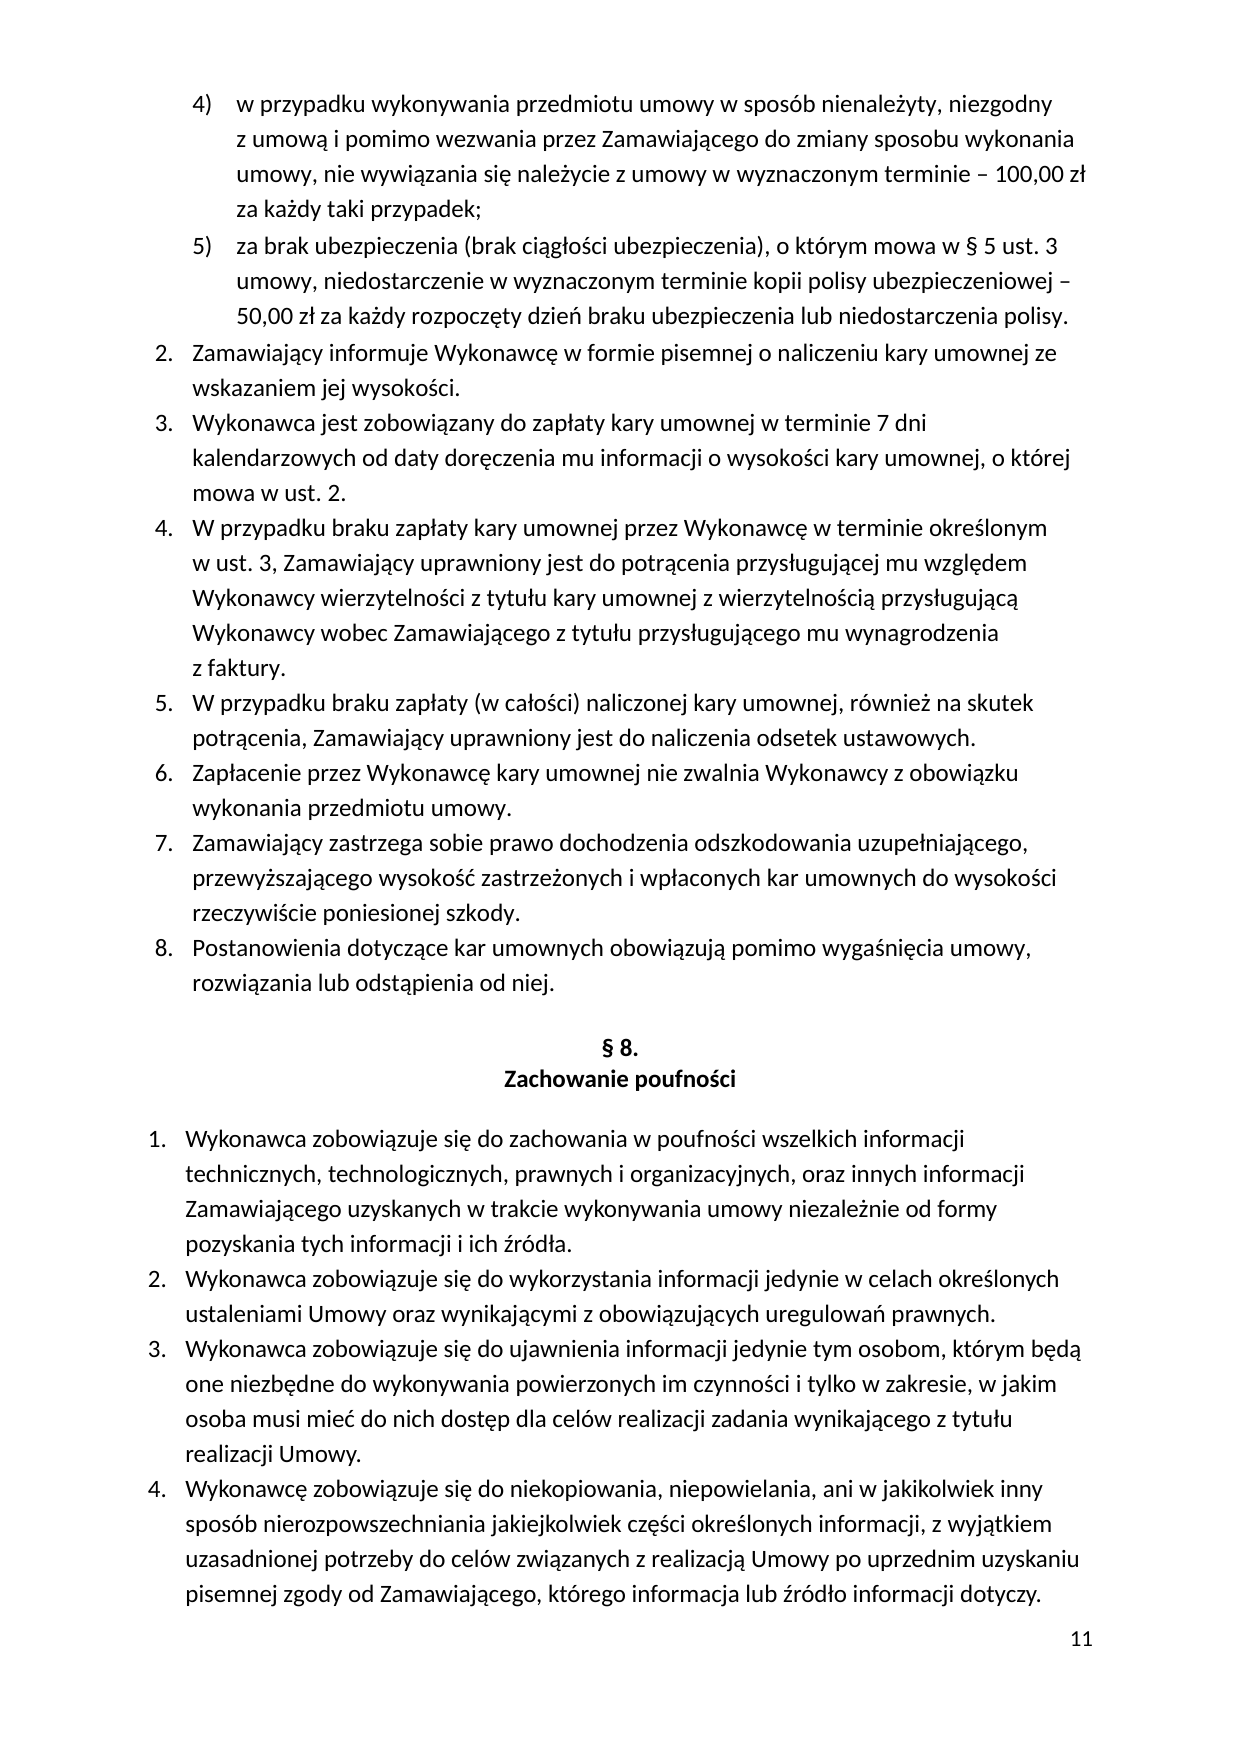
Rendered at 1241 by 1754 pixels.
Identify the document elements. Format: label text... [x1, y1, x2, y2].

list W przypadku braku zapłaty kary umownej przez Wykonawcę w terminie określonym w ust. 3, Zamawiający uprawniony jest do potrącenia przysługującej mu względem Wykonawcy wierzytelności z tytułu kary umownej z wierzytelnością przysługującą Wykonawcy wobec Zamawiającego z tytułu przysługującego mu wynagrodzenia z faktury. [154, 512, 1093, 682]
text Zachowanie poufności [148, 1063, 1093, 1093]
list za brak ubezpieczenia (brak ciągłości ubezpieczenia), o którym mowa w § 5 ust. 3 umowy, niedostarczenie w wyznaczonym terminie kopii polisy ubezpieczeniowej – 50,00 zł za każdy rozpoczęty dzień braku ubezpieczenia lub niedostarczenia polisy. [192, 230, 1093, 331]
list Wykonawcę zobowiązuje się do niekopiowania, niepowielania, ani w jakikolwiek inny sposób nierozpowszechniania jakiejkolwiek części określonych informacji, z wyjątkiem uzasadnionej potrzeby do celów związanych z realizacją Umowy po uprzednim uzyskaniu pisemnej zgody od Zamawiającego, którego informacja lub źródło informacji dotyczy. [148, 1473, 1093, 1608]
list Zapłacenie przez Wykonawcę kary umownej nie zwalnia Wykonawcy z obowiązku wykonania przedmiotu umowy. [154, 757, 1093, 822]
list Wykonawca jest zobowiązany do zapłaty kary umownej w terminie 7 dni kalendarzowych od daty doręczenia mu informacji o wysokości kary umownej, o której mowa w ust. 2. [154, 407, 1093, 507]
list Wykonawca zobowiązuje się do zachowania w poufności wszelkich informacji technicznych, technologicznych, prawnych i organizacyjnych, oraz innych informacji Zamawiającego uzyskanych w trakcie wykonywania umowy niezależnie od formy pozyskania tych informacji i ich źródła. [148, 1123, 1093, 1258]
list W przypadku braku zapłaty (w całości) naliczonej kary umownej, również na skutek potrącenia, Zamawiający uprawniony jest do naliczenia odsetek ustawowych. [154, 687, 1093, 752]
list Zamawiający informuje Wykonawcę w formie pisemnej o naliczeniu kary umownej ze wskazaniem jej wysokości. [154, 337, 1093, 402]
list Zamawiający zastrzega sobie prawo dochodzenia odszkodowania uzupełniającego, przewyższającego wysokość zastrzeżonych i wpłaconych kar umownych do wysokości rzeczywiście poniesionej szkody. [154, 827, 1093, 927]
list Wykonawca zobowiązuje się do ujawnienia informacji jedynie tym osobom, którym będą one niezbędne do wykonywania powierzonych im czynności i tylko w zakresie, w jakim osoba musi mieć do nich dostęp dla celów realizacji zadania wynikającego z tytułu realizacji Umowy. [148, 1333, 1093, 1468]
text § 8. [148, 1032, 1093, 1063]
list Wykonawca zobowiązuje się do wykorzystania informacji jedynie w celach określonych ustaleniami Umowy oraz wynikającymi z obowiązujących uregulowań prawnych. [148, 1263, 1093, 1328]
list Postanowienia dotyczące kar umownych obowiązują pomimo wygaśnięcia umowy, rozwiązania lub odstąpienia od niej. [154, 932, 1093, 997]
list w przypadku wykonywania przedmiotu umowy w sposób nienależyty, niezgodny z umową i pomimo wezwania przez Zamawiającego do zmiany sposobu wykonania umowy, nie wywiązania się należycie z umowy w wyznaczonym terminie – 100,00 zł za każdy taki przypadek; [192, 89, 1093, 224]
